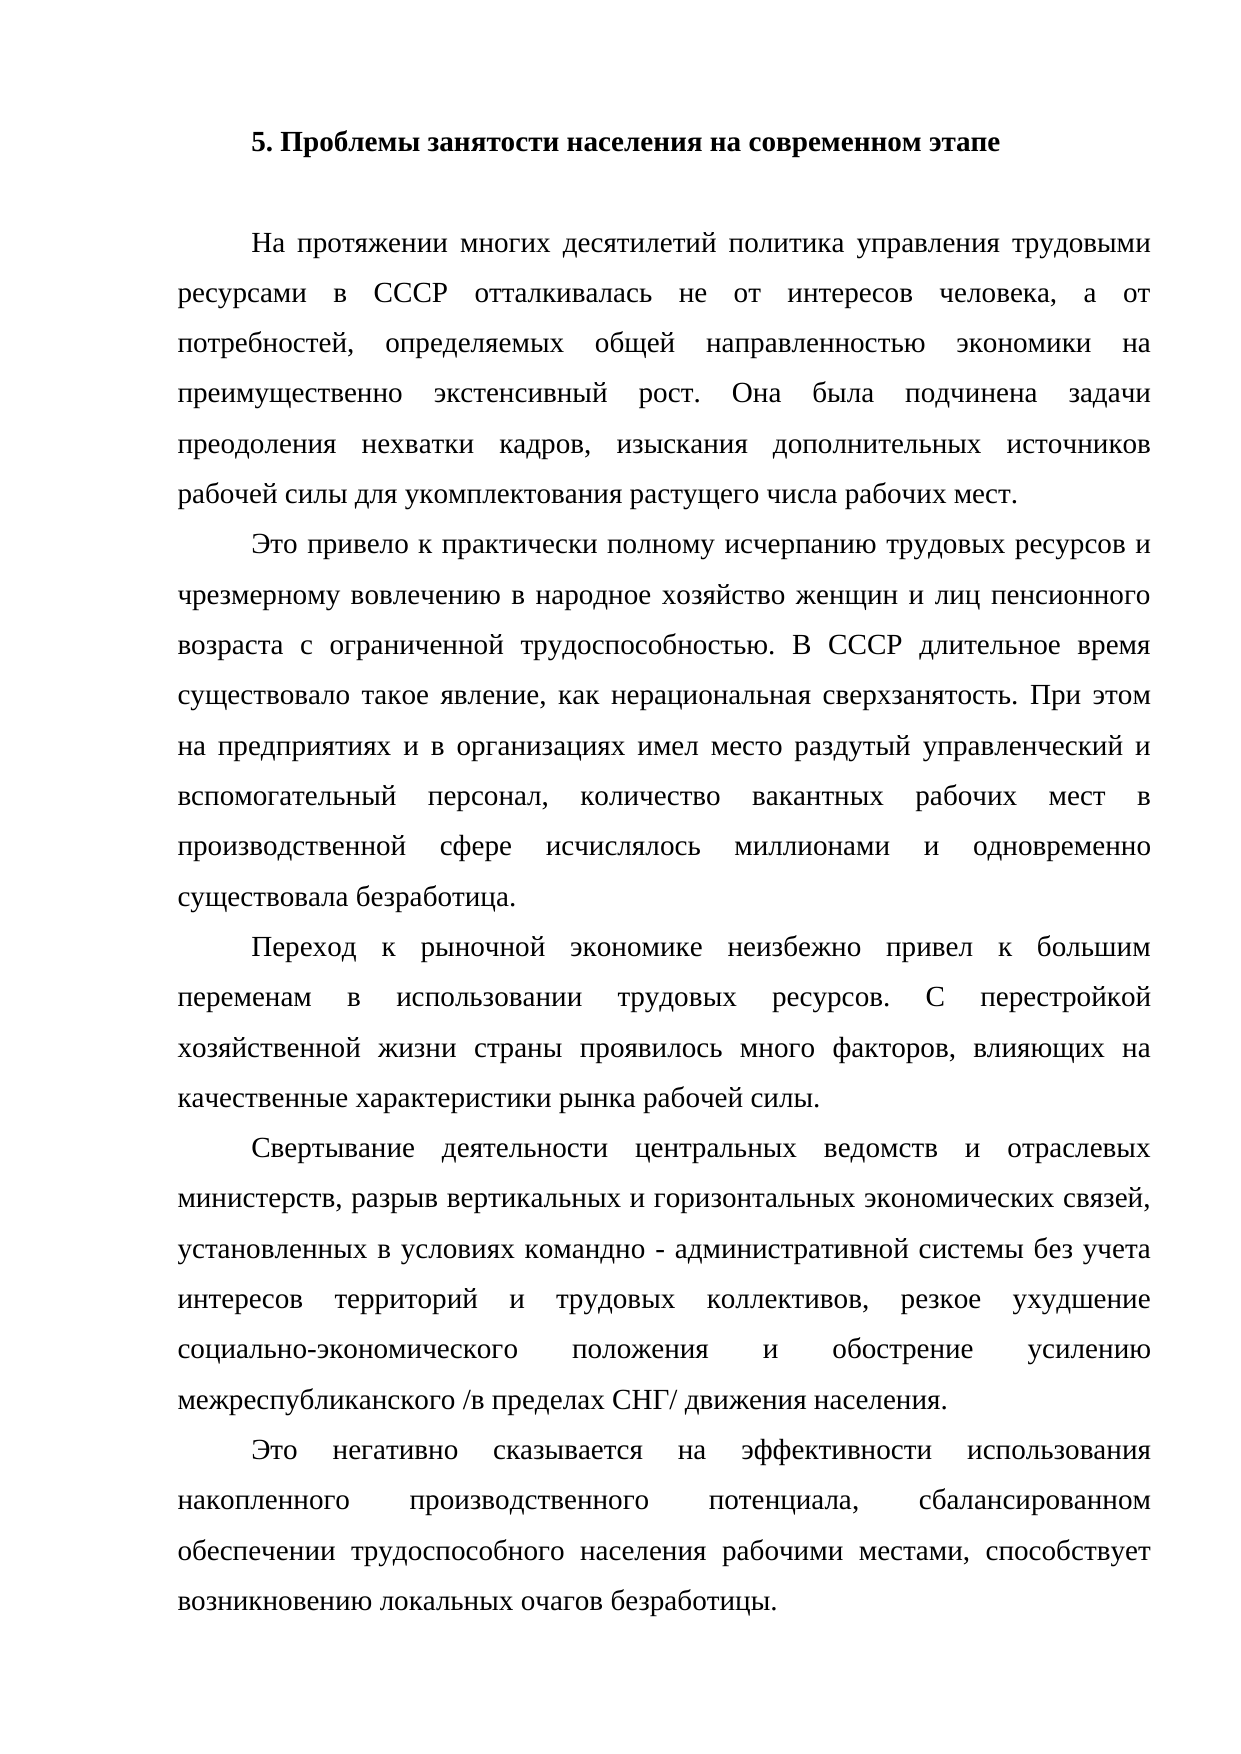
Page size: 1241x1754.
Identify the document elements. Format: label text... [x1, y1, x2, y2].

text Переход к рыночной экономике неизбежно привел к большим переменам в использовании трудовых ресурсов. С перестройкой хозяйственной жизни страны проявилось много факторов, влияющих на качественные характеристики рынка рабочей силы. [177, 929, 1152, 1113]
text Свертывание деятельности центральных ведомств и отраслевых министерств, разрыв вертикальных и горизонтальных экономических связей, установленных в условиях командно - административной системы без учета интересов территорий и трудовых коллективов, резкое ухудшение социально-экономического положения и обострение усилению межреспубликанского /в пределах СНГ/ движения населения. [177, 1130, 1152, 1415]
text На протяжении многих десятилетий политика управления трудовыми ресурсами в СССР отталкивалась не от интересов человека, а от потребностей, определяемых общей направленностью экономики на преимущественно экстенсивный рост. Она была подчинена задачи преодоления нехватки кадров, изыскания дополнительных источников рабочей силы для укомплектования растущего числа рабочих мест. [177, 225, 1152, 510]
text 5. Проблемы занятости населения на современном этапе [177, 124, 1152, 158]
text Это привело к практически полному исчерпанию трудовых ресурсов и чрезмерному вовлечению в народное хозяйство женщин и лиц пенсионного возраста с ограниченной трудоспособностью. В СССР длительное время существовало такое явление, как нерациональная сверхзанятость. При этом на предприятиях и в организациях имел место раздутый управленческий и вспомогательный персонал, количество вакантных рабочих мест в производственной сфере исчислялось миллионами и одновременно существовала безработица. [177, 527, 1152, 912]
text Это негативно сказывается на эффективности использования накопленного производственного потенциала, сбалансированном обеспечении трудоспособного населения рабочими местами, способствует возникновению локальных очагов безработицы. [177, 1432, 1152, 1617]
